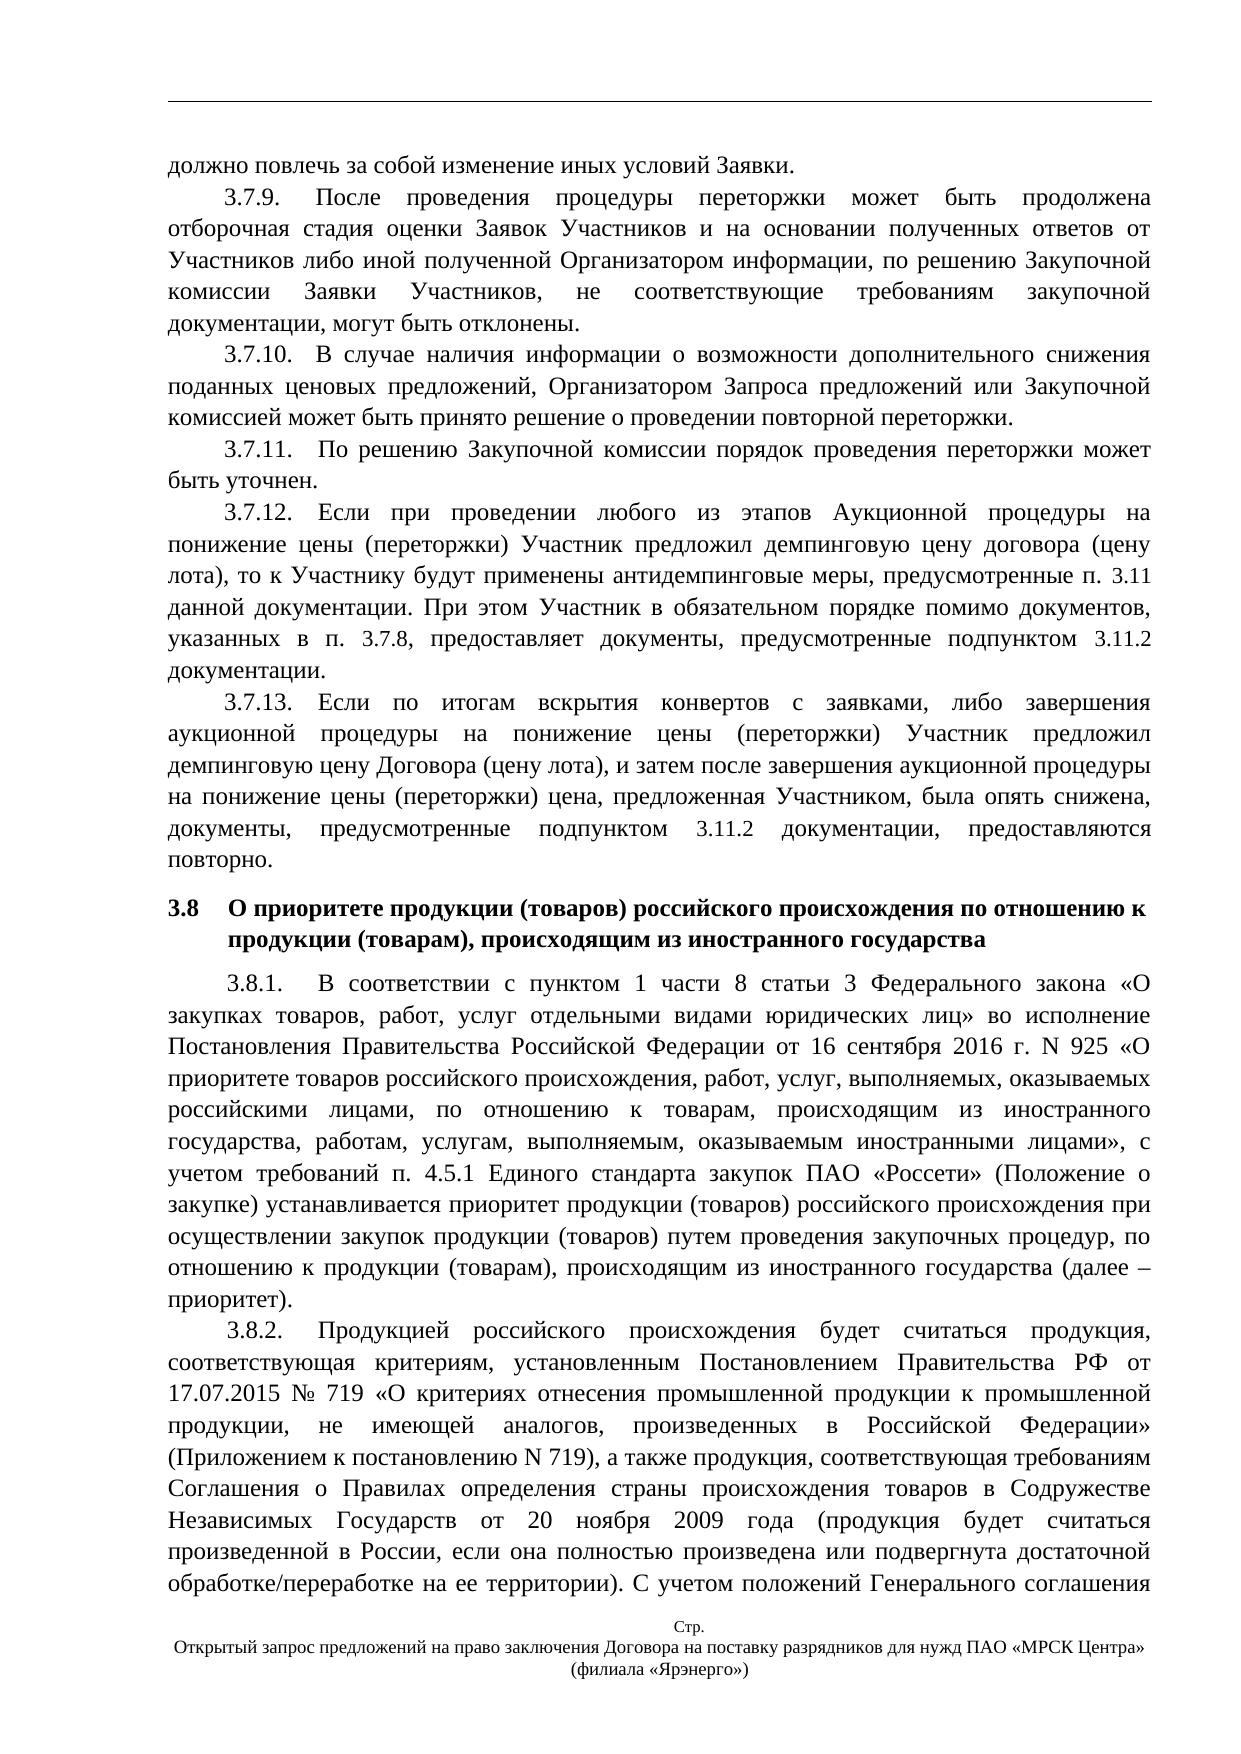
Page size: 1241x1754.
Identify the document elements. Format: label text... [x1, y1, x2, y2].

list В соответствии с пунктом 1 части 8 статьи 3 Федерального закона «О закупках товаров, работ, услуг отдельными видами юридических лиц» во исполнение Постановления Правительства Российской Федерации от 16 сентября 2016 г. N 925 «О приоритете товаров российского происхождения, работ, услуг, выполняемых, оказываемых российскими лицами, по отношению к товарам, происходящим из иностранного государства, работам, услугам, выполняемым, оказываемым иностранными лицами», с учетом требований п. 4.5.1 Единого стандарта закупок ПАО «Россети» (Положение о закупке) устанавливается приоритет продукции (товаров) российского происхождения при осуществлении закупок продукции (товаров) путем проведения закупочных процедур, по отношению к продукции (товарам), происходящим из иностранного государства (далее – приоритет). [168, 968, 1152, 1313]
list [168, 150, 1152, 179]
list В случае наличия информации о возможности дополнительного снижения поданных ценовых предложений, Организатором Запроса предложений или Закупочной комиссией может быть принято решение о проведении повторной переторжки. [168, 339, 1152, 431]
list Если по итогам вскрытия конвертов с заявками, либо завершения аукционной процедуры на понижение цены (переторжки) Участник предложил демпинговую цену Договора (цену лота), и затем после завершения аукционной процедуры на понижение цены (переторжки) цена, предложенная Участником, была опять снижена, документы, предусмотренные подпунктом 3.11.2 документации, предоставляются повторно. [168, 687, 1152, 873]
subtitle О приоритете продукции (товаров) российского происхождения по отношению к продукции (товарам), происходящим из иностранного государства [168, 893, 1152, 953]
list После проведения процедуры переторжки может быть продолжена отборочная стадия оценки Заявок Участников и на основании полученных ответов от Участников либо иной полученной Организатором информации, по решению Закупочной комиссии Заявки Участников, не соответствующие требованиям закупочной документации, могут быть отклонены. [168, 182, 1152, 337]
list Если при проведении любого из этапов Аукционной процедуры на понижение цены (переторжки) Участник предложил демпинговую цену договора (цену лота), то к Участнику будут применены антидемпинговые меры, предусмотренные п. 3.11 данной документации. При этом Участник в обязательном порядке помимо документов, указанных в п. 3.7.8, предоставляет документы, предусмотренные подпунктом 3.11.2 документации. [168, 497, 1152, 684]
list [168, 1315, 1152, 1597]
list По решению Закупочной комиссии порядок проведения переторжки может быть уточнен. [168, 434, 1152, 494]
